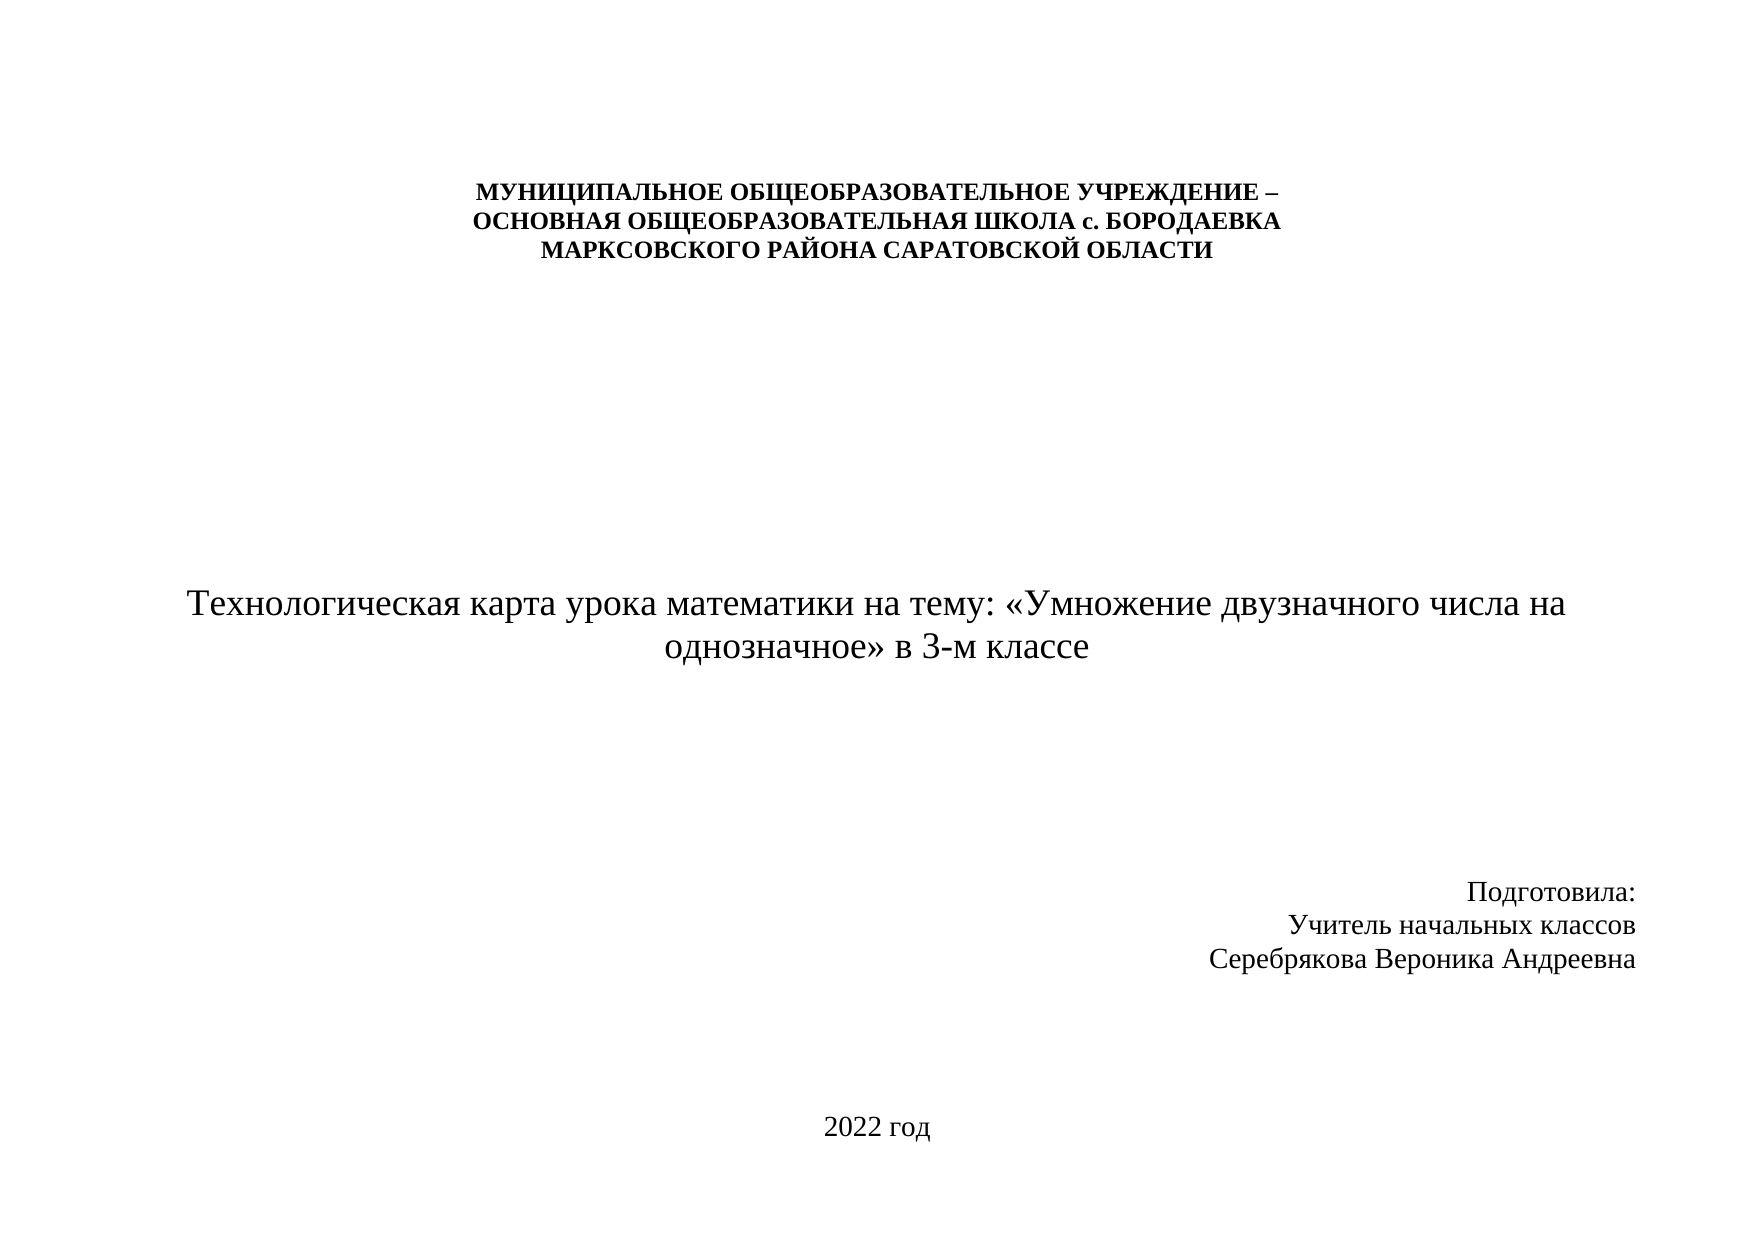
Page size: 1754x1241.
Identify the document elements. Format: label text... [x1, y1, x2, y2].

text Подготовила: [118, 874, 1636, 907]
text МАРКСОВСКОГО РАЙОНА САРАТОВСКОЙ ОБЛАСТИ [118, 235, 1636, 263]
text Учитель начальных классов [118, 907, 1636, 941]
text Серебрякова Вероника Андреевна [118, 941, 1636, 974]
text ОСНОВНАЯ ОБЩЕОБРАЗОВАТЕЛЬНАЯ ШКОЛА с. БОРОДАЕВКА [118, 206, 1636, 235]
text 2022 год [118, 1109, 1636, 1142]
text Технологическая карта урока математики на тему: «Умножение двузначного числа на однозначное» в 3-м классе [118, 580, 1636, 666]
text МУНИЦИПАЛЬНОЕ ОБЩЕОБРАЗОВАТЕЛЬНОЕ УЧРЕЖДЕНИЕ – [118, 177, 1636, 206]
